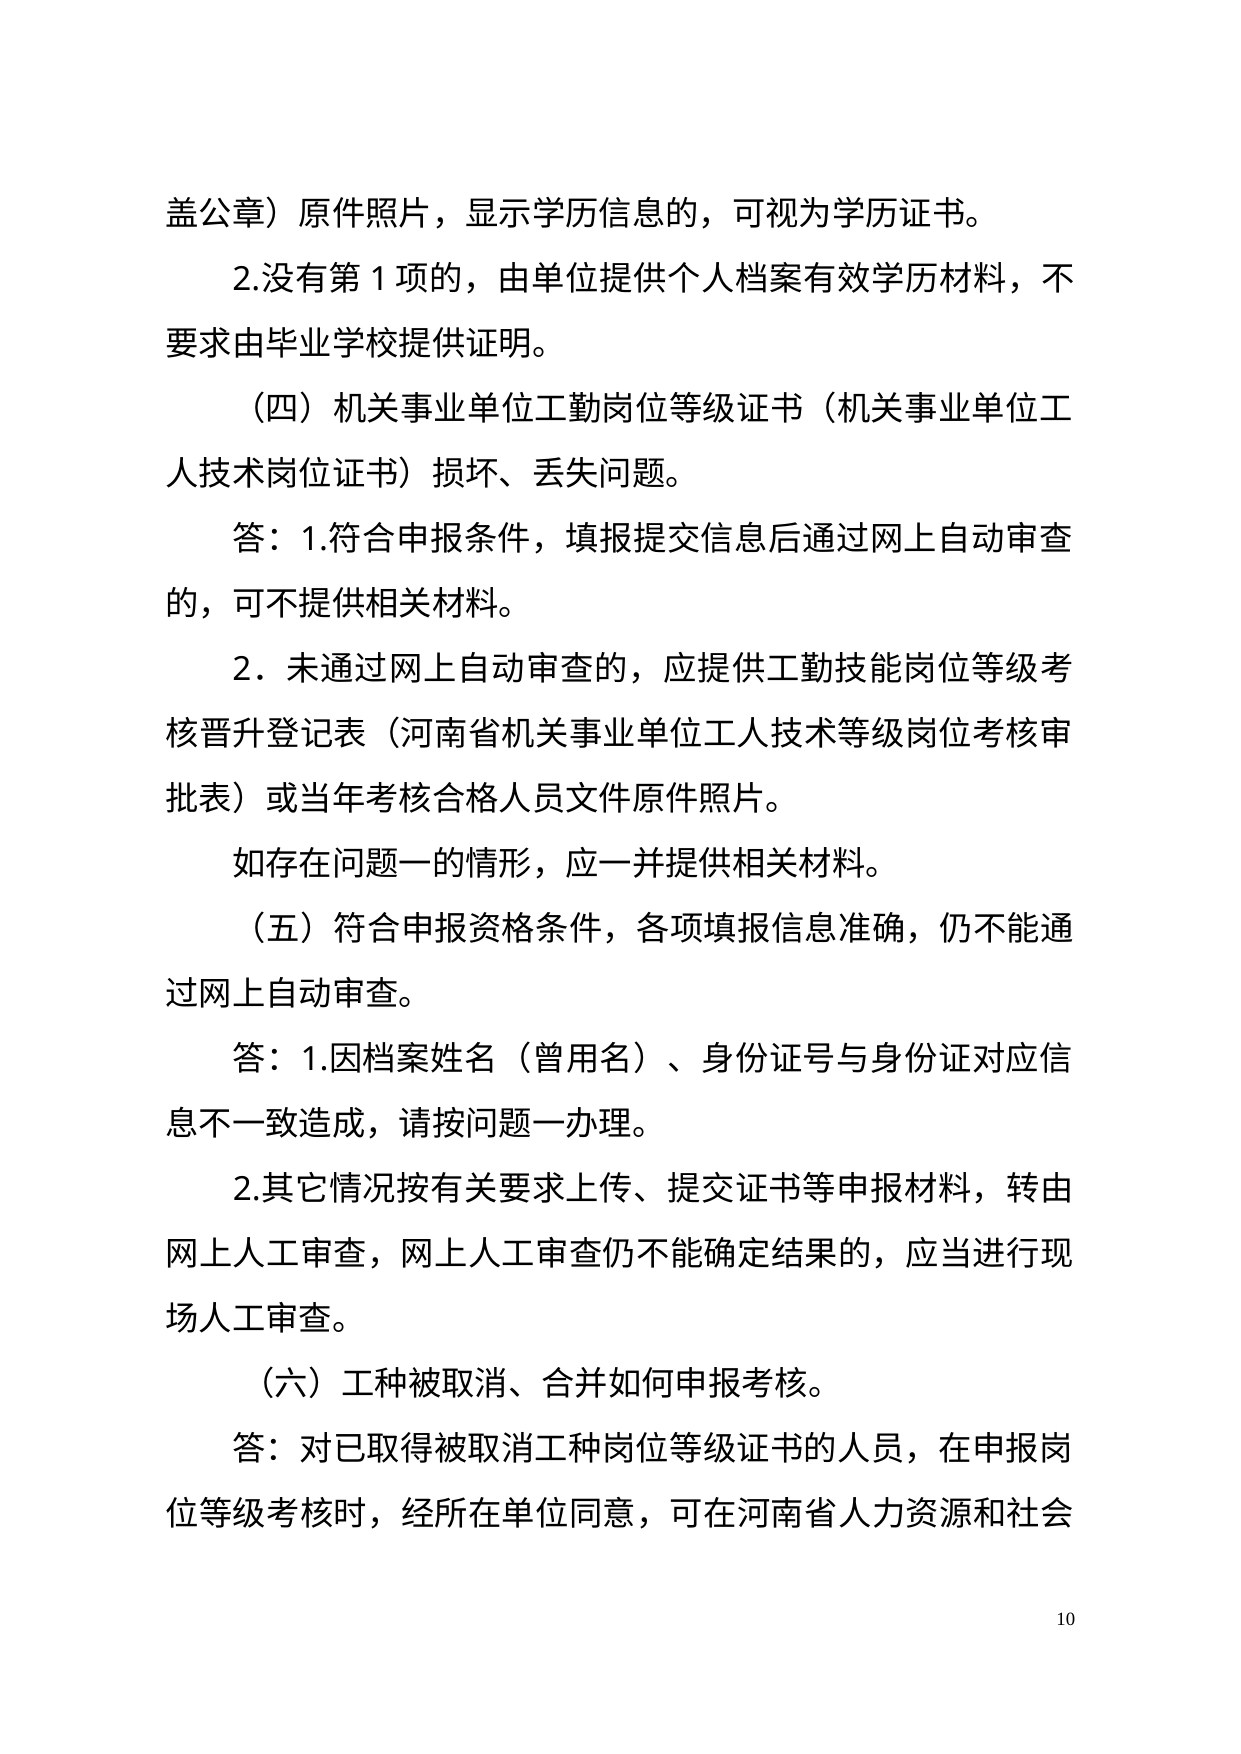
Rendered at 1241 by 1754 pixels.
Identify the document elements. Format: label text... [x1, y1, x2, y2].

text （四）机关事业单位工勤岗位等级证书（机关事业单位工人技术岗位证书）损坏、丢失问题。 [165, 373, 1075, 503]
text 如存在问题一的情形，应一并提供相关材料。 [165, 828, 1075, 893]
text 答：1.符合申报条件，填报提交信息后通过网上自动审查的，可不提供相关材料。 [165, 503, 1075, 633]
text （五）符合申报资格条件，各项填报信息准确，仍不能通过网上自动审查。 [165, 893, 1075, 1023]
text （六）工种被取消、合并如何申报考核。 [165, 1348, 1075, 1413]
text 2.其它情况按有关要求上传、提交证书等申报材料，转由网上人工审查，网上人工审查仍不能确定结果的，应当进行现场人工审查。 [165, 1153, 1075, 1348]
text 2.没有第1项的，由单位提供个人档案有效学历材料，不要求由毕业学校提供证明。 [165, 243, 1075, 373]
text 2．未通过网上自动审查的，应提供工勤技能岗位等级考核晋升登记表（河南省机关事业单位工人技术等级岗位考核审批表）或当年考核合格人员文件原件照片。 [165, 633, 1075, 828]
text 答：1.因档案姓名（曾用名）、身份证号与身份证对应信息不一致造成，请按问题一办理。 [165, 1023, 1075, 1153]
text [165, 178, 1075, 243]
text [165, 1413, 1075, 1543]
